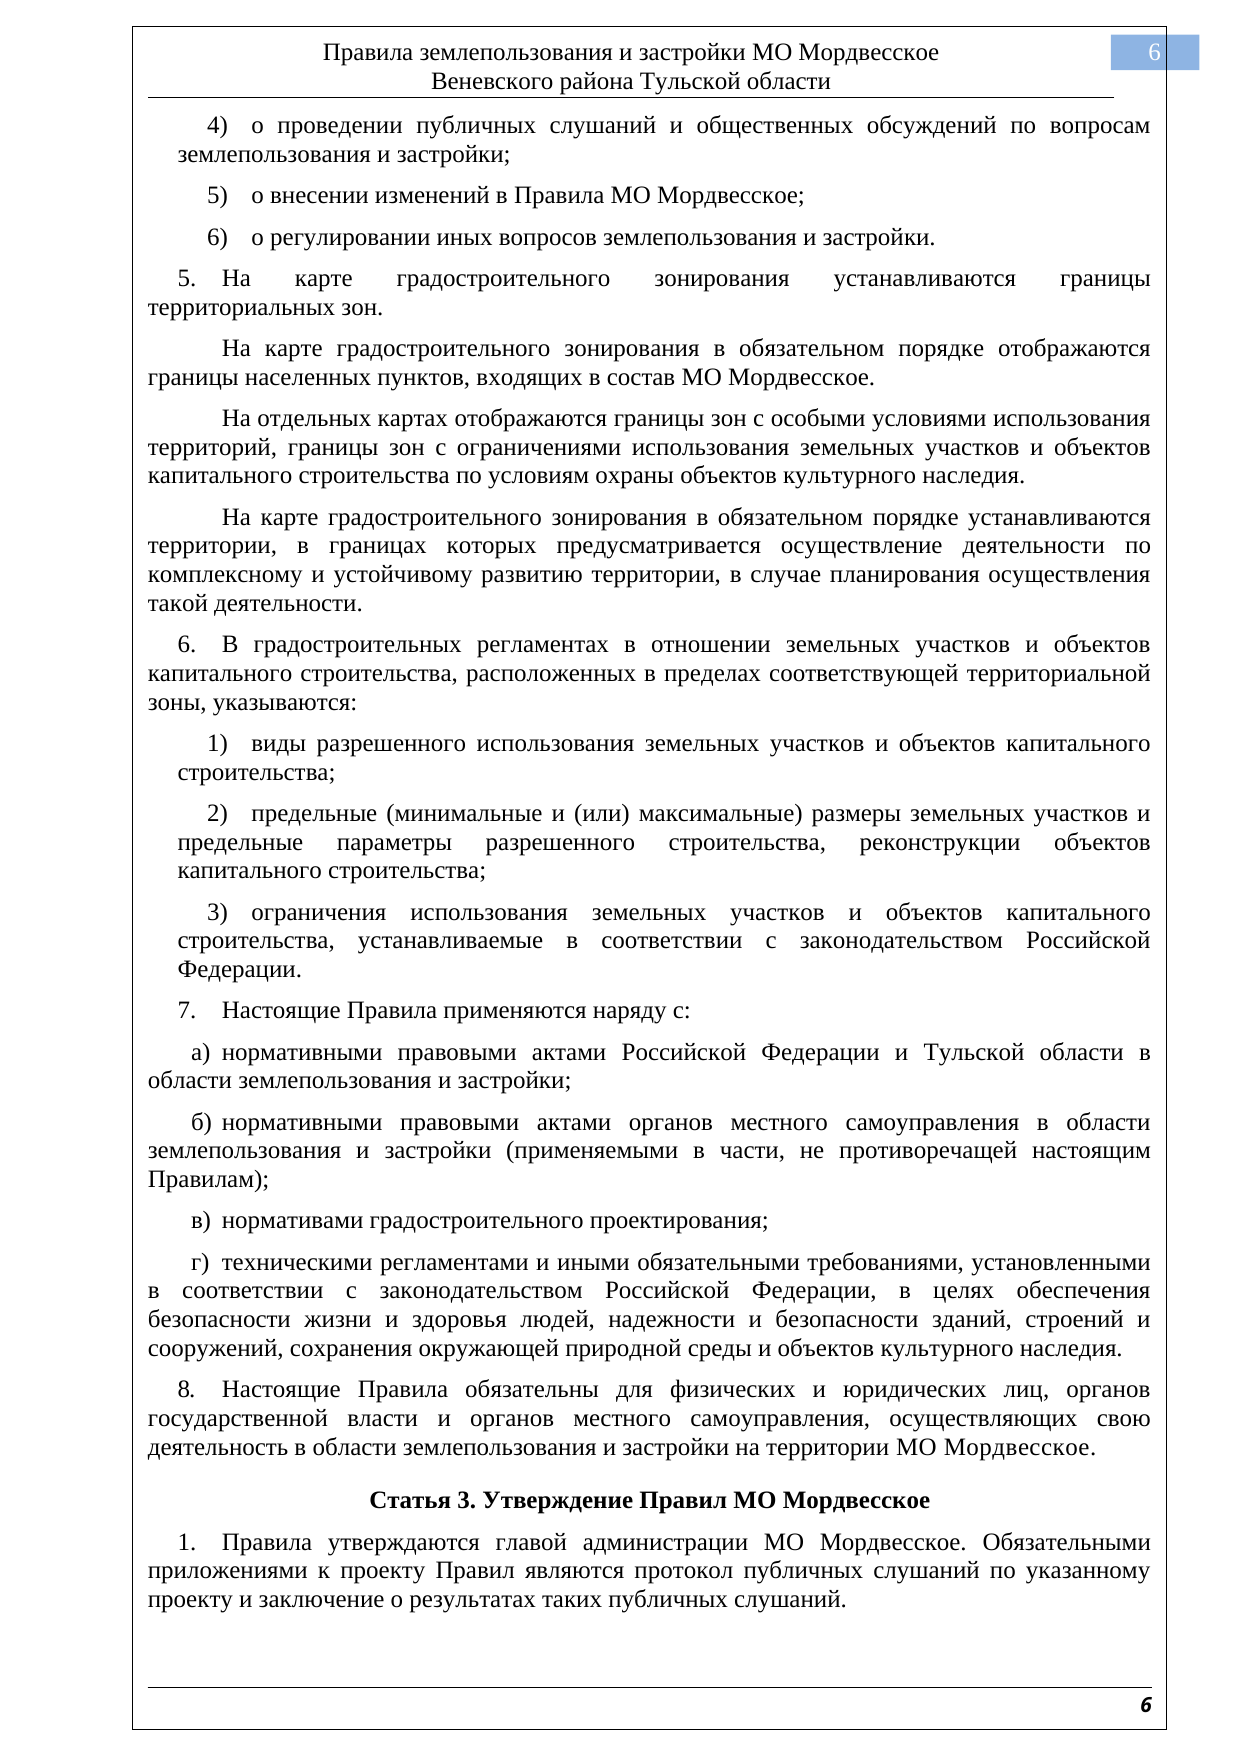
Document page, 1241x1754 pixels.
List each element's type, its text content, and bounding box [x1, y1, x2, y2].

list Правила утверждаются главой администрации МО Мордвесское. Обязательными приложениями к проекту Правил являются протокол публичных слушаний по указанному проекту и заключение о результатах таких публичных слушаний. [148, 1527, 1152, 1613]
text На карте градостроительного зонирования в обязательном порядке устанавливаются территории, в границах которых предусматривается осуществление деятельности по комплексному и устойчивому развитию территории, в случае планирования осуществления такой деятельности. [148, 502, 1152, 617]
list ограничения использования земельных участков и объектов капитального строительства, устанавливаемые в соответствии с законодательством Российской Федерации. [177, 897, 1152, 983]
list о регулировании иных вопросов землепользования и застройки. [177, 222, 1152, 250]
list Настоящие Правила обязательны для физических и юридических лиц, органов государственной власти и органов местного самоуправления, осуществляющих свою деятельность в области землепользования и застройки на территории МО Мордвесское. [148, 1374, 1152, 1460]
list нормативными правовыми актами органов местного самоуправления в области землепользования и застройки (применяемыми в части, не противоречащей настоящим Правилам); [148, 1107, 1152, 1193]
text На отдельных картах отображаются границы зон с особыми условиями использования территорий, границы зон с ограничениями использования земельных участков и объектов капитального строительства по условиям охраны объектов культурного наследия. [148, 403, 1152, 489]
list В градостроительных регламентах в отношении земельных участков и объектов капитального строительства, расположенных в пределах соответствующей территориальной зоны, указываются: [148, 629, 1152, 715]
text На карте градостроительного зонирования в обязательном порядке отображаются границы населенных пунктов, входящих в состав МО Мордвесское. [148, 333, 1152, 390]
list Настоящие Правила применяются наряду с: [148, 995, 1152, 1024]
list о внесении изменений в Правила МО Мордвесское; [177, 180, 1152, 209]
list техническими регламентами и иными обязательными требованиями, установленными в соответствии с законодательством Российской Федерации, в целях обеспечения безопасности жизни и здоровья людей, надежности и безопасности зданий, строений и сооружений, сохранения окружающей природной среды и объектов культурного наследия. [148, 1247, 1152, 1362]
list виды разрешенного использования земельных участков и объектов капитального строительства; [177, 728, 1152, 785]
list нормативами градостроительного проектирования; [148, 1205, 1152, 1234]
subtitle Статья 3. Утверждение Правил МО Мордвесское [148, 1485, 1152, 1514]
list о проведении публичных слушаний и общественных обсуждений по вопросам землепользования и застройки; [177, 110, 1152, 168]
list На карте градостроительного зонирования устанавливаются границы территориальных зон. [148, 263, 1152, 320]
list предельные (минимальные и (или) максимальные) размеры земельных участков и предельные параметры разрешенного строительства, реконструкции объектов капитального строительства; [177, 798, 1152, 884]
list нормативными правовыми актами Российской Федерации и Тульской области в области землепользования и застройки; [148, 1037, 1152, 1094]
